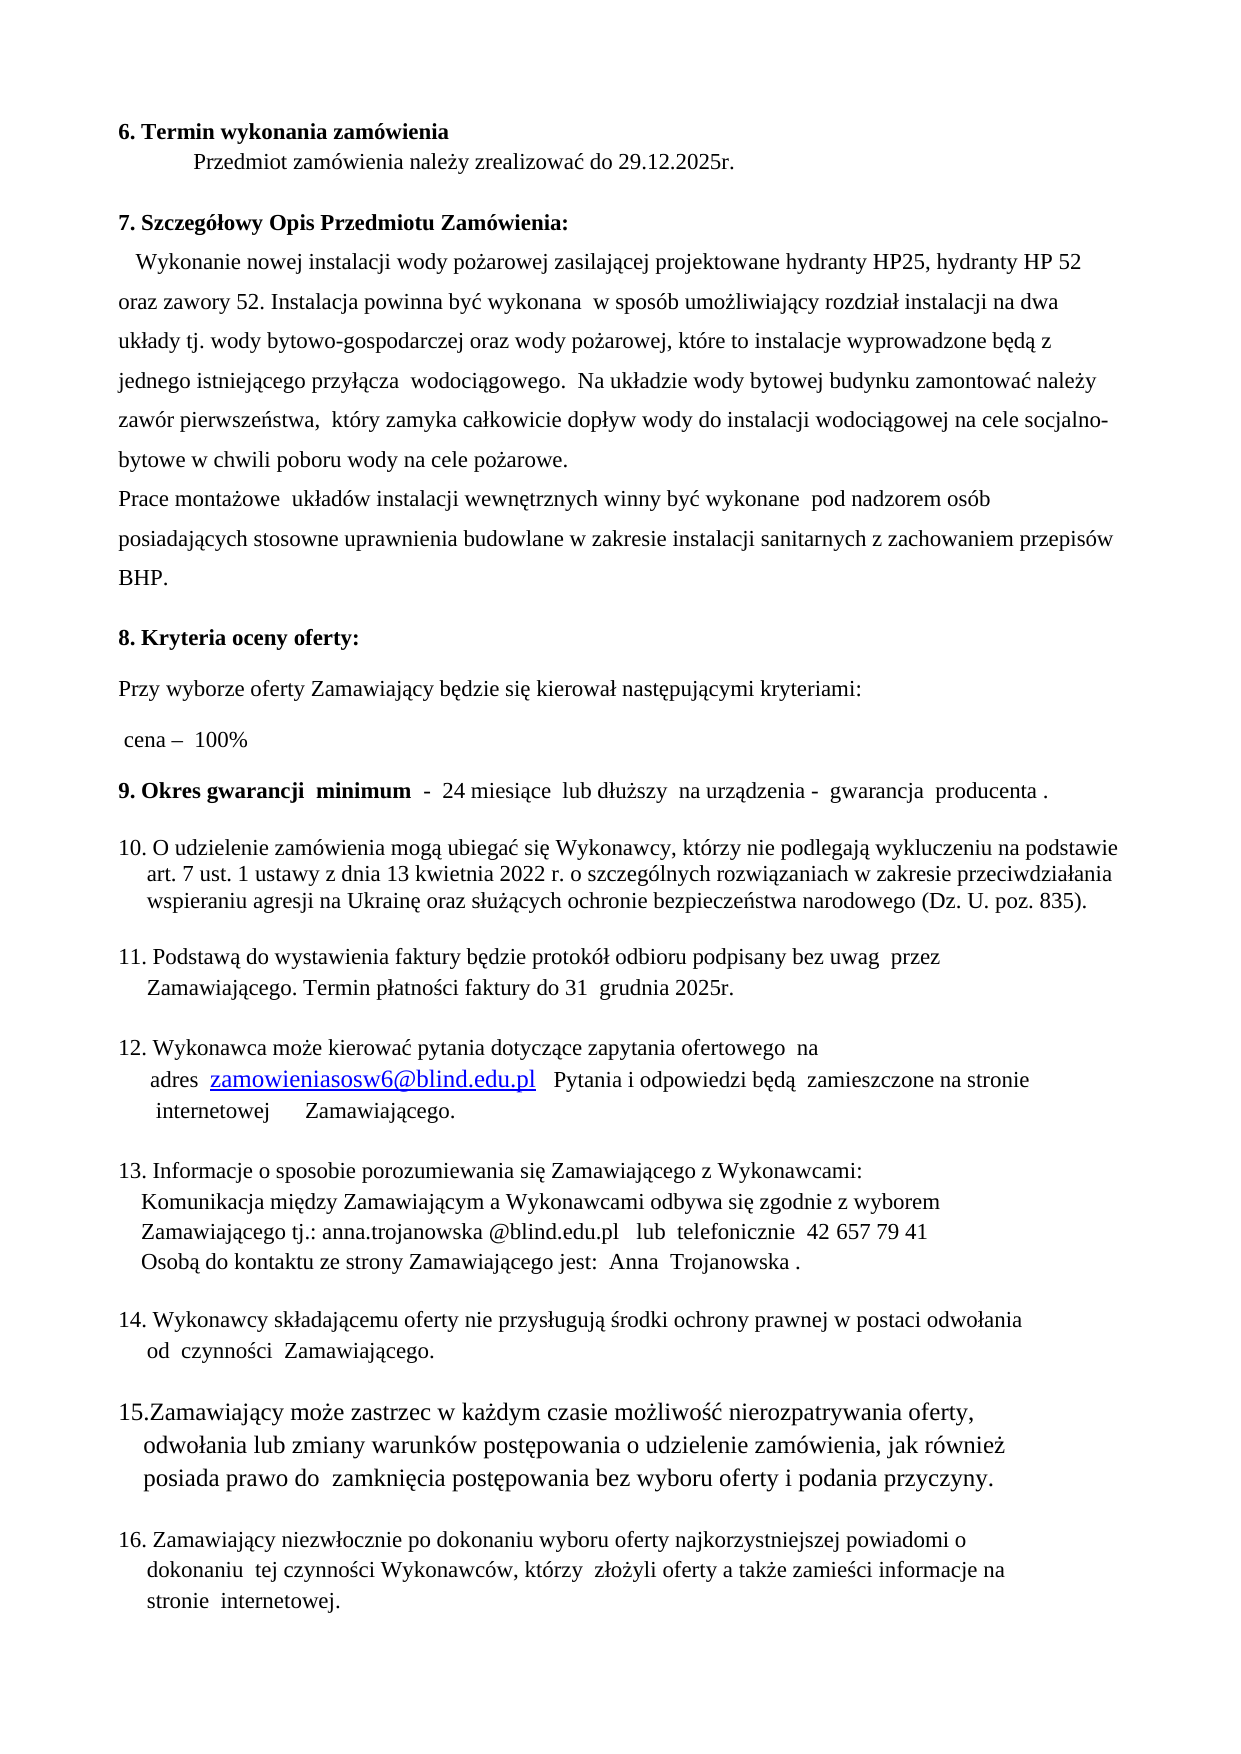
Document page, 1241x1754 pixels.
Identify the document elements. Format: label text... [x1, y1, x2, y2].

text 10. O udzielenie zamówienia mogą ubiegać się Wykonawcy, którzy nie podlegają wykluczeniu na podstawie [118, 808, 1122, 860]
list Przedmiot zamówienia należy zrealizować do 29.12.2025r. [193, 148, 1122, 175]
text dokonaniu tej czynności Wykonawców, którzy złożyli oferty a także zamieści informacje na [118, 1557, 1122, 1583]
text Osobą do kontaktu ze strony Zamawiającego jest: Anna Trojanowska . [118, 1248, 1122, 1274]
text odwołania lub zmiany warunków postępowania o udzielenie zamówienia, jak również [118, 1430, 1122, 1459]
text posiada prawo do zamknięcia postępowania bez wyboru oferty i podania przyczyny. [118, 1463, 1122, 1492]
list 6. Termin wykonania zamówienia [118, 118, 1122, 144]
text art. 7 ust. 1 ustawy z dnia 13 kwietnia 2022 r. o szczególnych rozwiązaniach w zakresie przeciwdziałania [118, 860, 1122, 887]
text 13. Informacje o sposobie porozumiewania się Zamawiającego z Wykonawcami: [118, 1127, 1122, 1184]
list Prace montażowe układów instalacji wewnętrznych winny być wykonane pod nadzorem osób posiadających stosowne uprawnienia budowlane w zakresie instalacji sanitarnych z zachowaniem przepisów BHP. [118, 485, 1122, 590]
text 15.Zamawiający może zastrzec w każdym czasie możliwość nierozpatrywania oferty, [118, 1397, 1122, 1426]
text Komunikacja między Zamawiającym a Wykonawcami odbywa się zgodnie z wyborem [118, 1188, 1122, 1214]
text internetowej Zamawiającego. [133, 1097, 1122, 1123]
text 16. Zamawiający niezwłocznie po dokonaniu wyboru oferty najkorzystniejszej powiadomi o [118, 1526, 1122, 1553]
text 14. Wykonawcy składającemu oferty nie przysługują środki ochrony prawnej w postaci odwołania [118, 1306, 1122, 1333]
text wspieraniu agresji na Ukrainę oraz służących ochronie bezpieczeństwa narodowego (Dz. U. poz. 835). [118, 887, 1122, 913]
text adres zamowieniasosw6@blind.edu.pl Pytania i odpowiedzi będą zamieszczone na stronie [133, 1064, 1122, 1093]
text stronie internetowej. [118, 1587, 1122, 1613]
text Przy wyborze oferty Zamawiający będzie się kierował następującymi kryteriami: [118, 675, 1122, 702]
text Zamawiającego. Termin płatności faktury do 31 grudnia 2025r. [118, 973, 1122, 1000]
text 9. Okres gwarancji minimum - 24 miesiące lub dłuższy na urządzenia - gwarancja producenta . [118, 777, 1122, 804]
list Wykonanie nowej instalacji wody pożarowej zasilającej projektowane hydranty HP25, hydranty HP 52 oraz zawory 52. Instalacja powinna być wykonana w sposób umożliwiający rozdział instalacji na dwa układy tj. wody bytowo-gospodarczej oraz wody pożarowej, które to instalacje wyprowadzone będą z jednego istniejącego przyłącza wodociągowego. Na układzie wody bytowej budynku zamontować należy zawór pierwszeństwa, który zamyka całkowicie dopływ wody do instalacji wodociągowej na cele socjalno-bytowe w chwili poboru wody na cele pożarowe. [118, 248, 1122, 472]
text 8. Kryteria oceny oferty: [118, 624, 1122, 651]
text 11. Podstawą do wystawienia faktury będzie protokół odbioru podpisany bez uwag przez [118, 943, 1122, 970]
list 7. Szczegółowy Opis Przedmiotu Zamówienia: [118, 209, 1122, 235]
text 12. Wykonawca może kierować pytania dotyczące zapytania ofertowego na [118, 1034, 1122, 1060]
text od czynności Zamawiającego. [118, 1337, 1122, 1363]
text cena – 100% [118, 726, 1122, 753]
text Zamawiającego tj.: anna.trojanowska @blind.edu.pl lub telefonicznie 42 657 79 41 [118, 1218, 1122, 1244]
